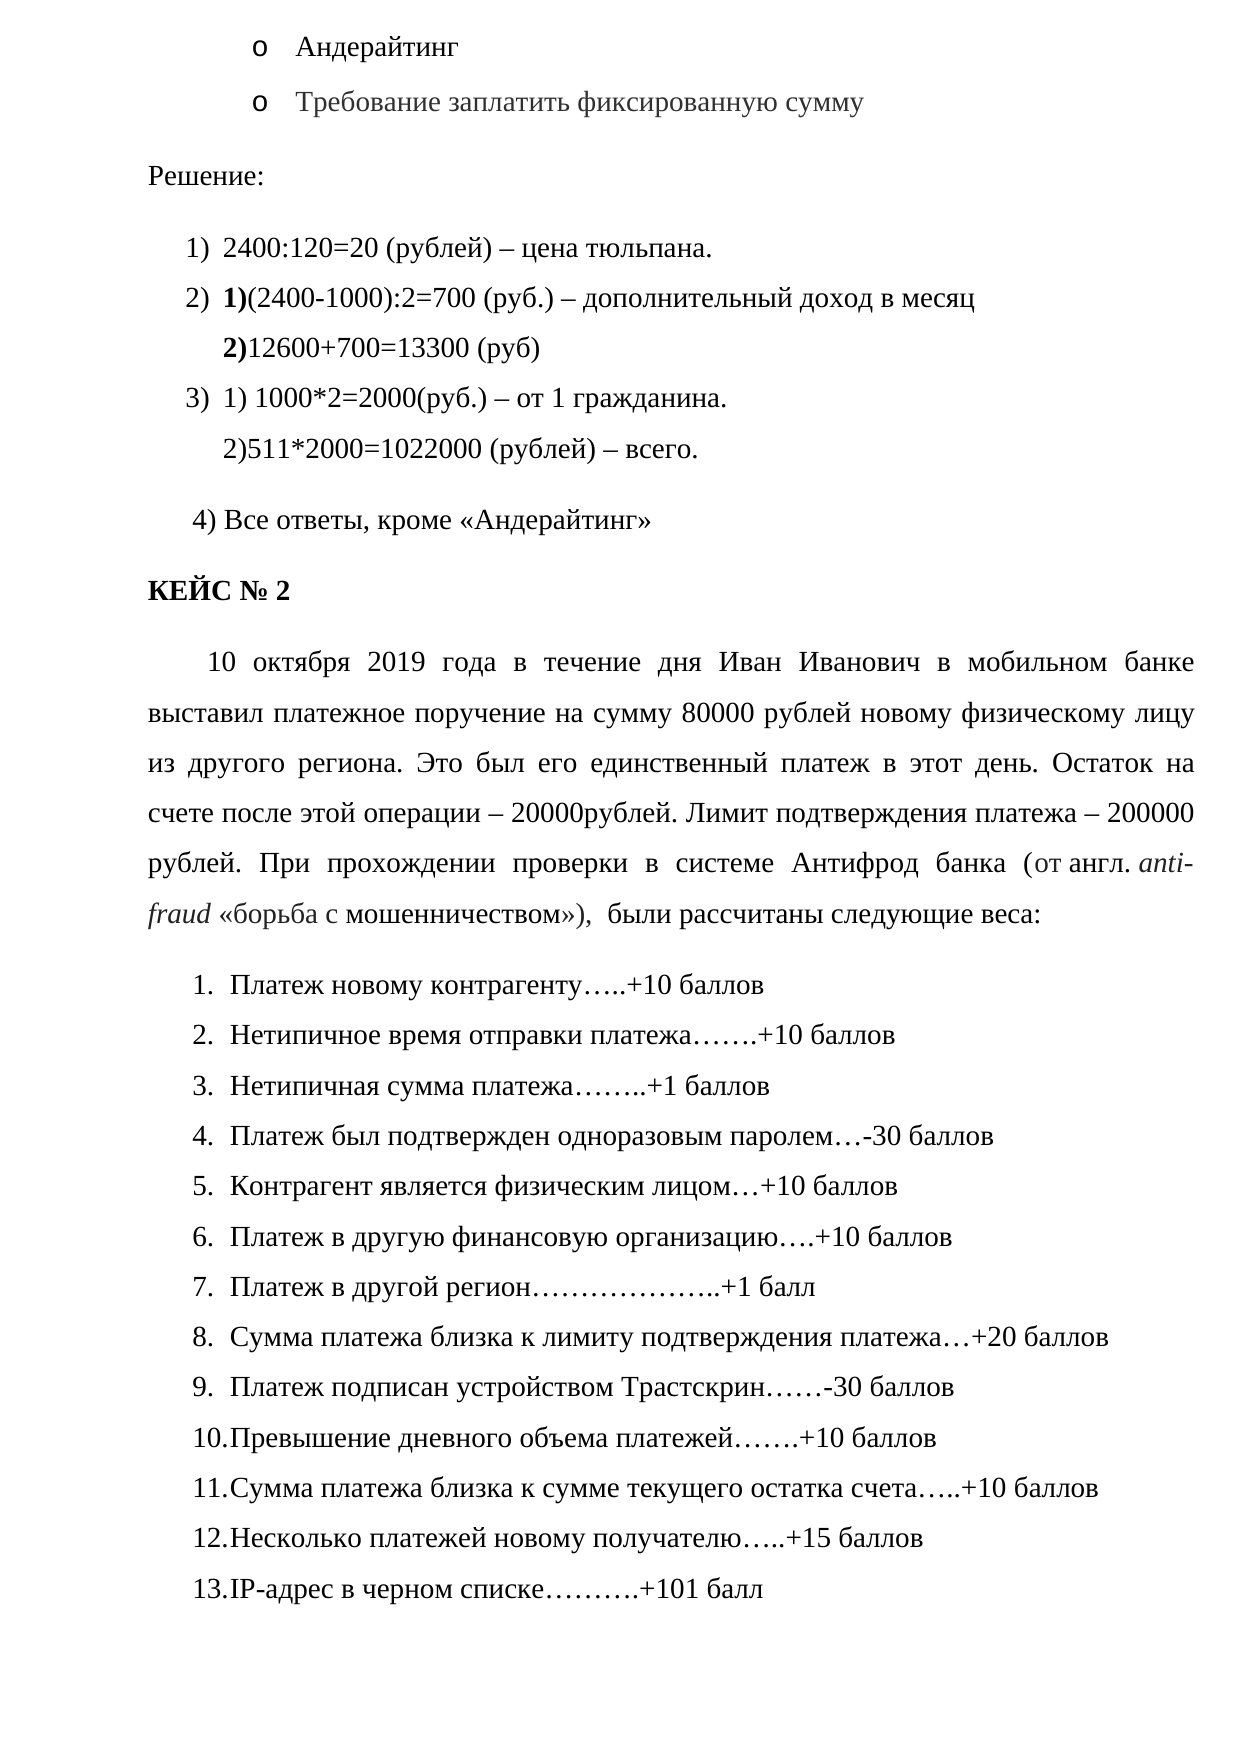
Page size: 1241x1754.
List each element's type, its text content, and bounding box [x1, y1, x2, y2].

list Несколько платежей новому получателю…..+15 баллов [192, 1521, 1196, 1554]
list IP-адрес в черном списке……….+101 балл [192, 1571, 1196, 1604]
list Платеж подписан устройством Трастскрин……-30 баллов [192, 1369, 1196, 1403]
text 4) Все ответы, кроме «Андерайтинг» [192, 502, 1196, 536]
text 10 октября 2019 года в течение дня Иван Иванович в мобильном банке выставил платежное поручение на сумму 80000 рублей новому физическому лицу из другого региона. Это был его единственный платеж в этот день. Остаток на счете после этой операции – 20000рублей. Лимит подтверждения платежа – 200000 рублей. При прохождении проверки в системе Антифрод банка (от англ. anti-fraud «борьба с мошенничеством»), были рассчитаны следующие веса: [148, 644, 1196, 929]
list Нетипичное время отправки платежа…….+10 баллов [192, 1017, 1196, 1051]
list Андерайтинг [251, 29, 1196, 66]
list 2400:120=20 (рублей) – цена тюльпана. [185, 230, 1196, 263]
list Сумма платежа близка к сумме текущего остатка счета…..+10 баллов [192, 1470, 1196, 1504]
list 1)(2400-1000):2=700 (руб.) – дополнительный доход в месяц [185, 280, 1196, 313]
list 2)511*2000=1022000 (рублей) – всего. [223, 431, 1196, 464]
list Платеж новому контрагенту…..+10 баллов [192, 967, 1196, 1001]
list Сумма платежа близка к лимиту подтверждения платежа…+20 баллов [192, 1319, 1196, 1353]
text Решение: [148, 158, 1196, 192]
list Платеж был подтвержден одноразовым паролем…-30 баллов [192, 1118, 1196, 1152]
list 2)12600+700=13300 (руб) [223, 330, 1196, 364]
list Превышение дневного объема платежей…….+10 баллов [192, 1420, 1196, 1453]
list Контрагент является физическим лицом…+10 баллов [192, 1168, 1196, 1202]
list Платеж в другой регион………………..+1 балл [192, 1269, 1196, 1302]
list 1) 1000*2=2000(руб.) – от 1 гражданина. [185, 381, 1196, 414]
list Платеж в другую финансовую организацию….+10 баллов [192, 1219, 1196, 1252]
list Требование заплатить фиксированную сумму [251, 84, 1196, 120]
list Нетипичная сумма платежа……..+1 баллов [192, 1068, 1196, 1101]
text КЕЙС № 2 [148, 573, 1196, 607]
